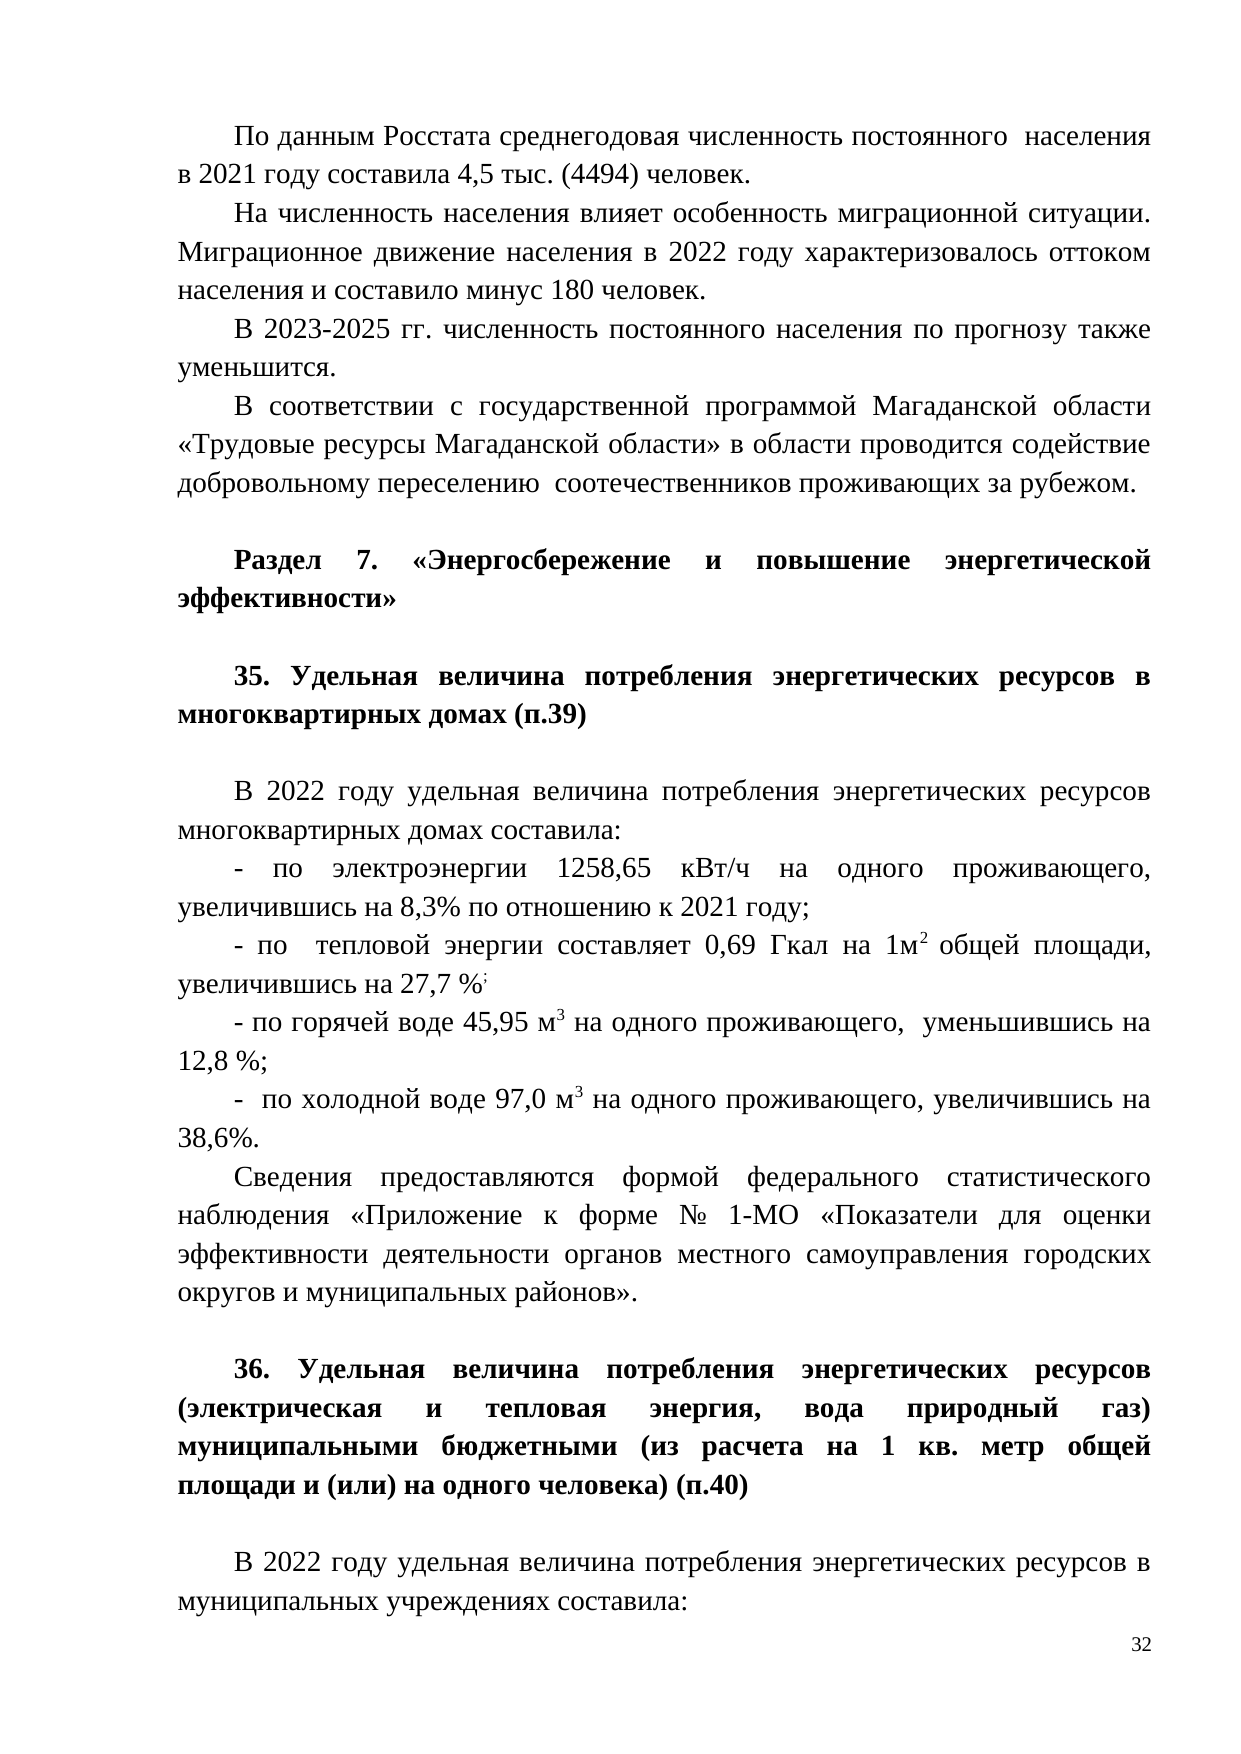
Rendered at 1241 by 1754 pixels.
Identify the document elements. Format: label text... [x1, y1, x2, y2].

text 35. Удельная величина потребления энергетических ресурсов в многоквартирных домах (п.39) [177, 658, 1152, 730]
text - по электроэнергии 1258,65 кВт/ч на одного проживающего, увеличившись на 8,3% по отношению к 2021 году; [177, 850, 1152, 922]
text - по тепловой энергии составляет 0,69 Гкал на 1м2 общей площади, увеличившись на 27,7 %; [177, 927, 1152, 999]
text В соответствии с государственной программой Магаданской области «Трудовые ресурсы Магаданской области» в области проводится содействие добровольному переселению соотечественников проживающих за рубежом. [177, 388, 1152, 498]
text 36. Удельная величина потребления энергетических ресурсов (электрическая и тепловая энергия, вода природный газ) муниципальными бюджетными (из расчета на 1 кв. метр общей площади и (или) на одного человека) (п.40) [177, 1351, 1152, 1501]
text В 2022 году удельная величина потребления энергетических ресурсов в муниципальных учреждениях составила: [177, 1544, 1152, 1616]
text В 2022 году удельная величина потребления энергетических ресурсов многоквартирных домах составила: [177, 773, 1152, 845]
text Раздел 7. «Энергосбережение и повышение энергетической эффективности» [177, 542, 1152, 614]
text В 2023-2025 гг. численность постоянного населения по прогнозу также уменьшится. [177, 311, 1152, 383]
text На численность населения влияет особенность миграционной ситуации. Миграционное движение населения в 2022 году характеризовалось оттоком населения и составило минус 180 человек. [177, 195, 1152, 306]
text По данным Росстата среднегодовая численность постоянного населения в 2021 году составила 4,5 тыс. (4494) человек. [177, 118, 1152, 190]
text - по холодной воде 97,0 м3 на одного проживающего, увеличившись на 38,6%. [177, 1082, 1152, 1154]
text Сведения предоставляются формой федерального статистического наблюдения «Приложение к форме № 1-МО «Показатели для оценки эффективности деятельности органов местного самоуправления городских округов и муниципальных районов». [177, 1159, 1152, 1308]
text - по горячей воде 45,95 м3 на одного проживающего, уменьшившись на 12,8 %; [177, 1004, 1152, 1077]
